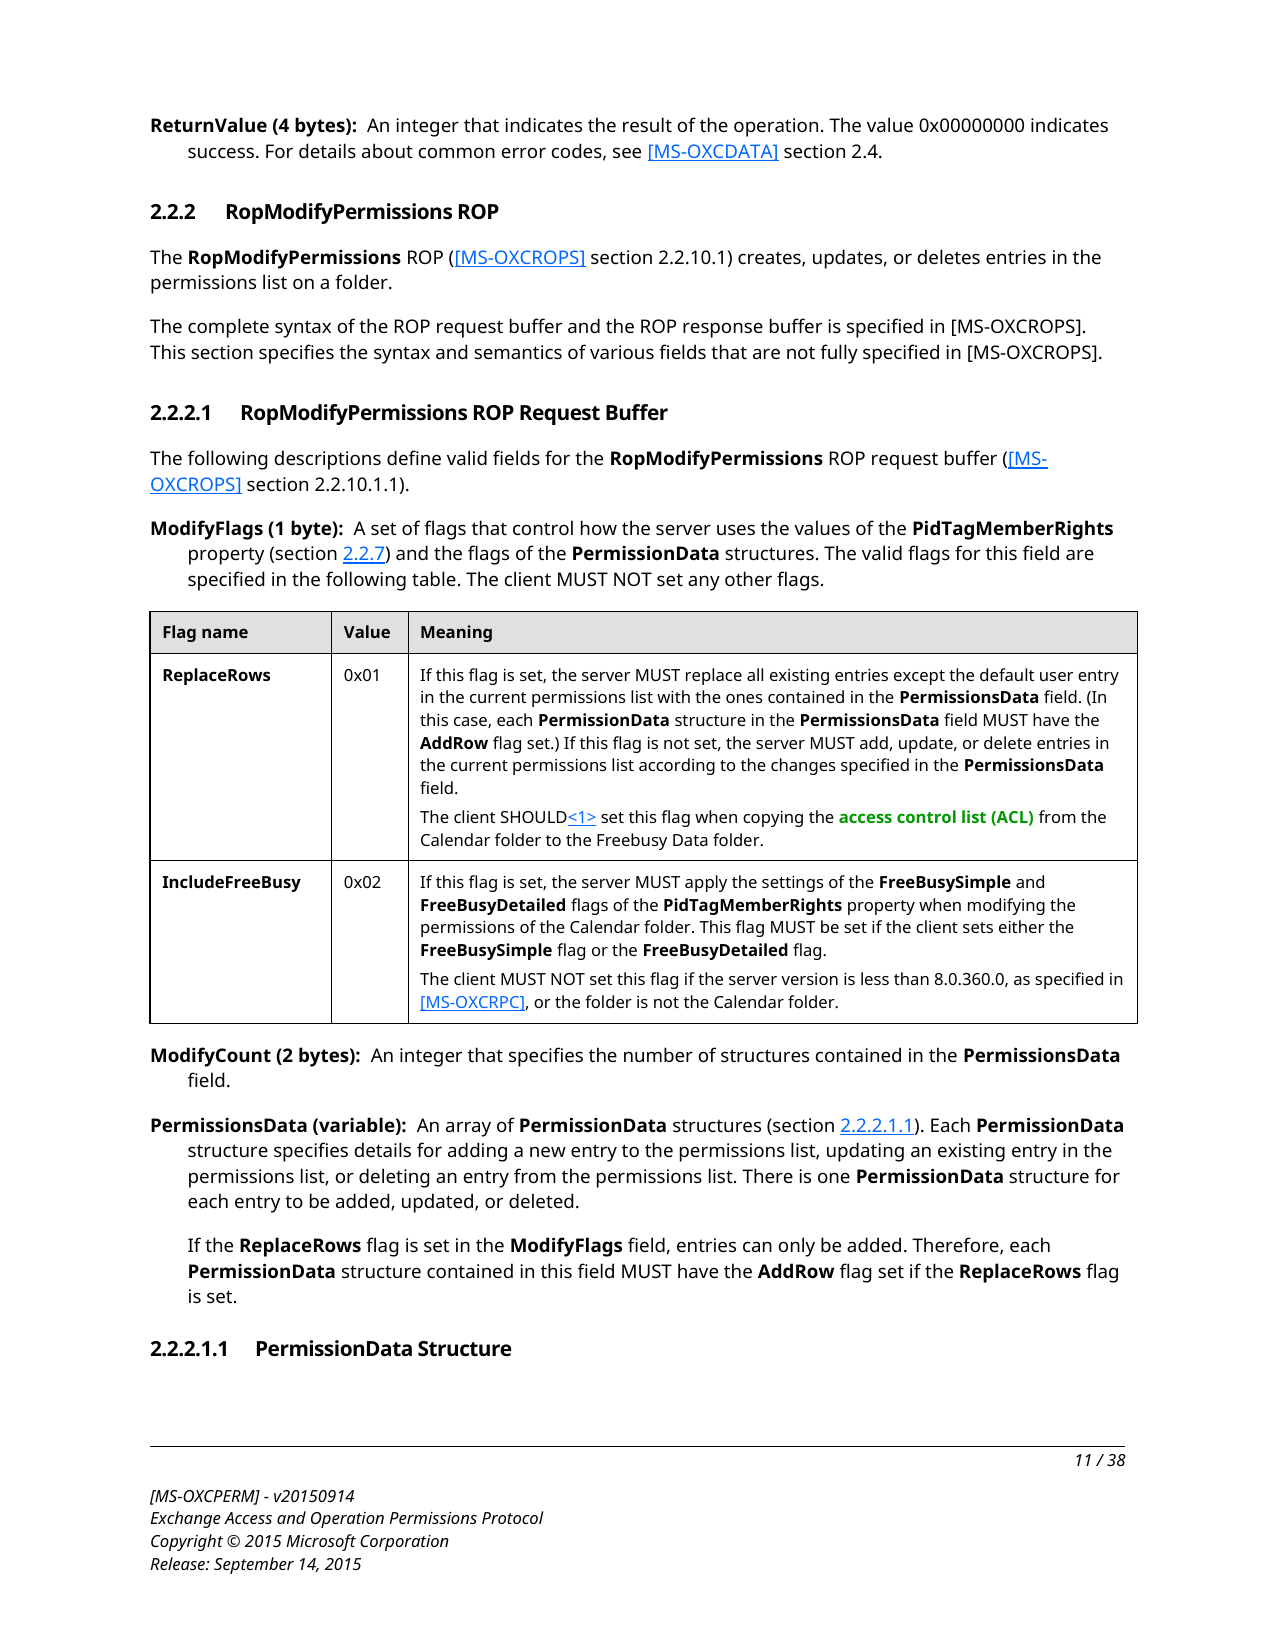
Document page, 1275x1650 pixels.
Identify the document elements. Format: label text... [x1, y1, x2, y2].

subtitle RopModifyPermissions ROP [150, 197, 1125, 225]
table_cell If this flag is set, the server MUST apply the settings of the FreeBusySimple and FreeBusyDetailed flags of the PidTagMemberRights property when modifying the permissions of the Calendar folder. This flag MUST be set if the client sets either the FreeBusySimple flag or the FreeBusyDetailed flag. The client MUST NOT set this flag if the server version is less than 8.0.360.0, as specified in [MS-OXCRPC], or the folder is not the Calendar folder. [409, 861, 1137, 1022]
table_header Meaning [409, 612, 1137, 653]
text The complete syntax of the ROP request buffer and the ROP response buffer is specified in [MS-OXCROPS]. This section specifies the syntax and semantics of various fields that are not fully specified in [MS-OXCROPS]. [150, 314, 1125, 365]
table_header Value [332, 612, 408, 653]
text If the ReplaceRows flag is set in the ModifyFlags field, entries can only be added. Therefore, each PermissionData structure contained in this field MUST have the AddRow flag set if the ReplaceRows flag is set. [187, 1233, 1125, 1309]
table_cell ReplaceRows [151, 654, 331, 860]
table_header Flag name [151, 612, 331, 653]
text The following descriptions define valid fields for the RopModifyPermissions ROP request buffer ([MS-OXCROPS] section 2.2.10.1.1). [150, 445, 1125, 496]
subtitle PermissionData Structure [150, 1334, 1125, 1363]
subtitle RopModifyPermissions ROP Request Buffer [150, 398, 1125, 427]
text ModifyFlags (1 byte): A set of flags that control how the server uses the values of the PidTagMemberRights property (section 2.2.7) and the flags of the PermissionData structures. The valid flags for this field are specified in the following table. The client MUST NOT set any other flags. [150, 515, 1125, 592]
text ModifyCount (2 bytes): An integer that specifies the number of structures contained in the PermissionsData field. [150, 1042, 1125, 1093]
table_cell If this flag is set, the server MUST replace all existing entries except the default user entry in the current permissions list with the ones contained in the PermissionsData field. (In this case, each PermissionData structure in the PermissionsData field MUST have the AddRow flag set.) If this flag is not set, the server MUST add, update, or delete entries in the current permissions list according to the changes specified in the PermissionsData field. The client SHOULD<1> set this flag when copying the access control list (ACL) from the Calendar folder to the Freebusy Data folder. [409, 654, 1137, 860]
text PermissionsData (variable): An array of PermissionData structures (section 2.2.2.1.1). Each PermissionData structure specifies details for adding a new entry to the permissions list, updating an existing entry in the permissions list, or deleting an entry from the permissions list. There is one PermissionData structure for each entry to be added, updated, or deleted. [150, 1112, 1125, 1214]
text ReturnValue (4 bytes): An integer that indicates the result of the operation. The value 0x00000000 indicates success. For details about common error codes, see [MS-OXCDATA] section 2.4. [150, 112, 1125, 163]
table_cell 0x02 [332, 861, 408, 1022]
table_cell IncludeFreeBusy [151, 861, 331, 1022]
text The RopModifyPermissions ROP ([MS-OXCROPS] section 2.2.10.1) creates, updates, or deletes entries in the permissions list on a folder. [150, 244, 1125, 295]
table_cell 0x01 [332, 654, 408, 860]
